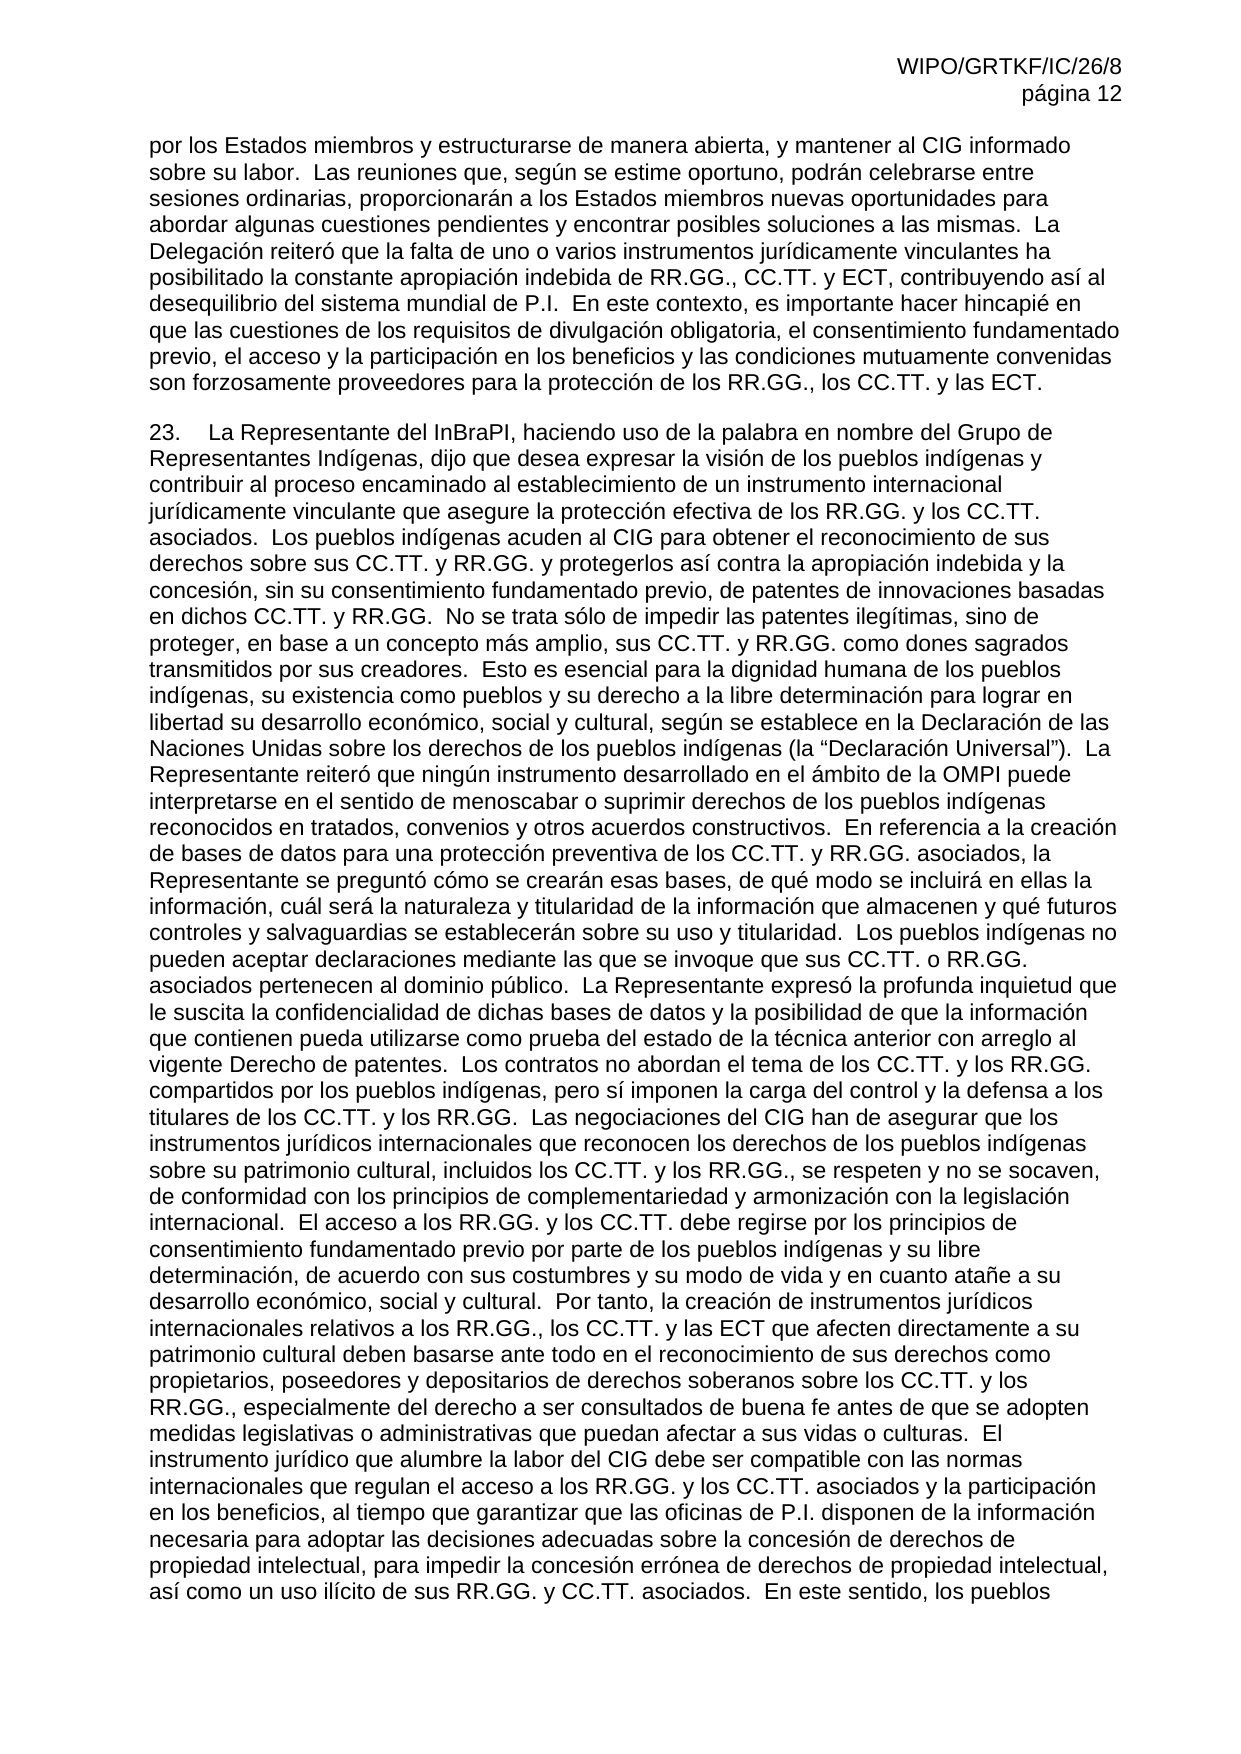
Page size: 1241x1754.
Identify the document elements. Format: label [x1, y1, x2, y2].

list [149, 419, 1122, 1604]
list [149, 132, 1122, 396]
